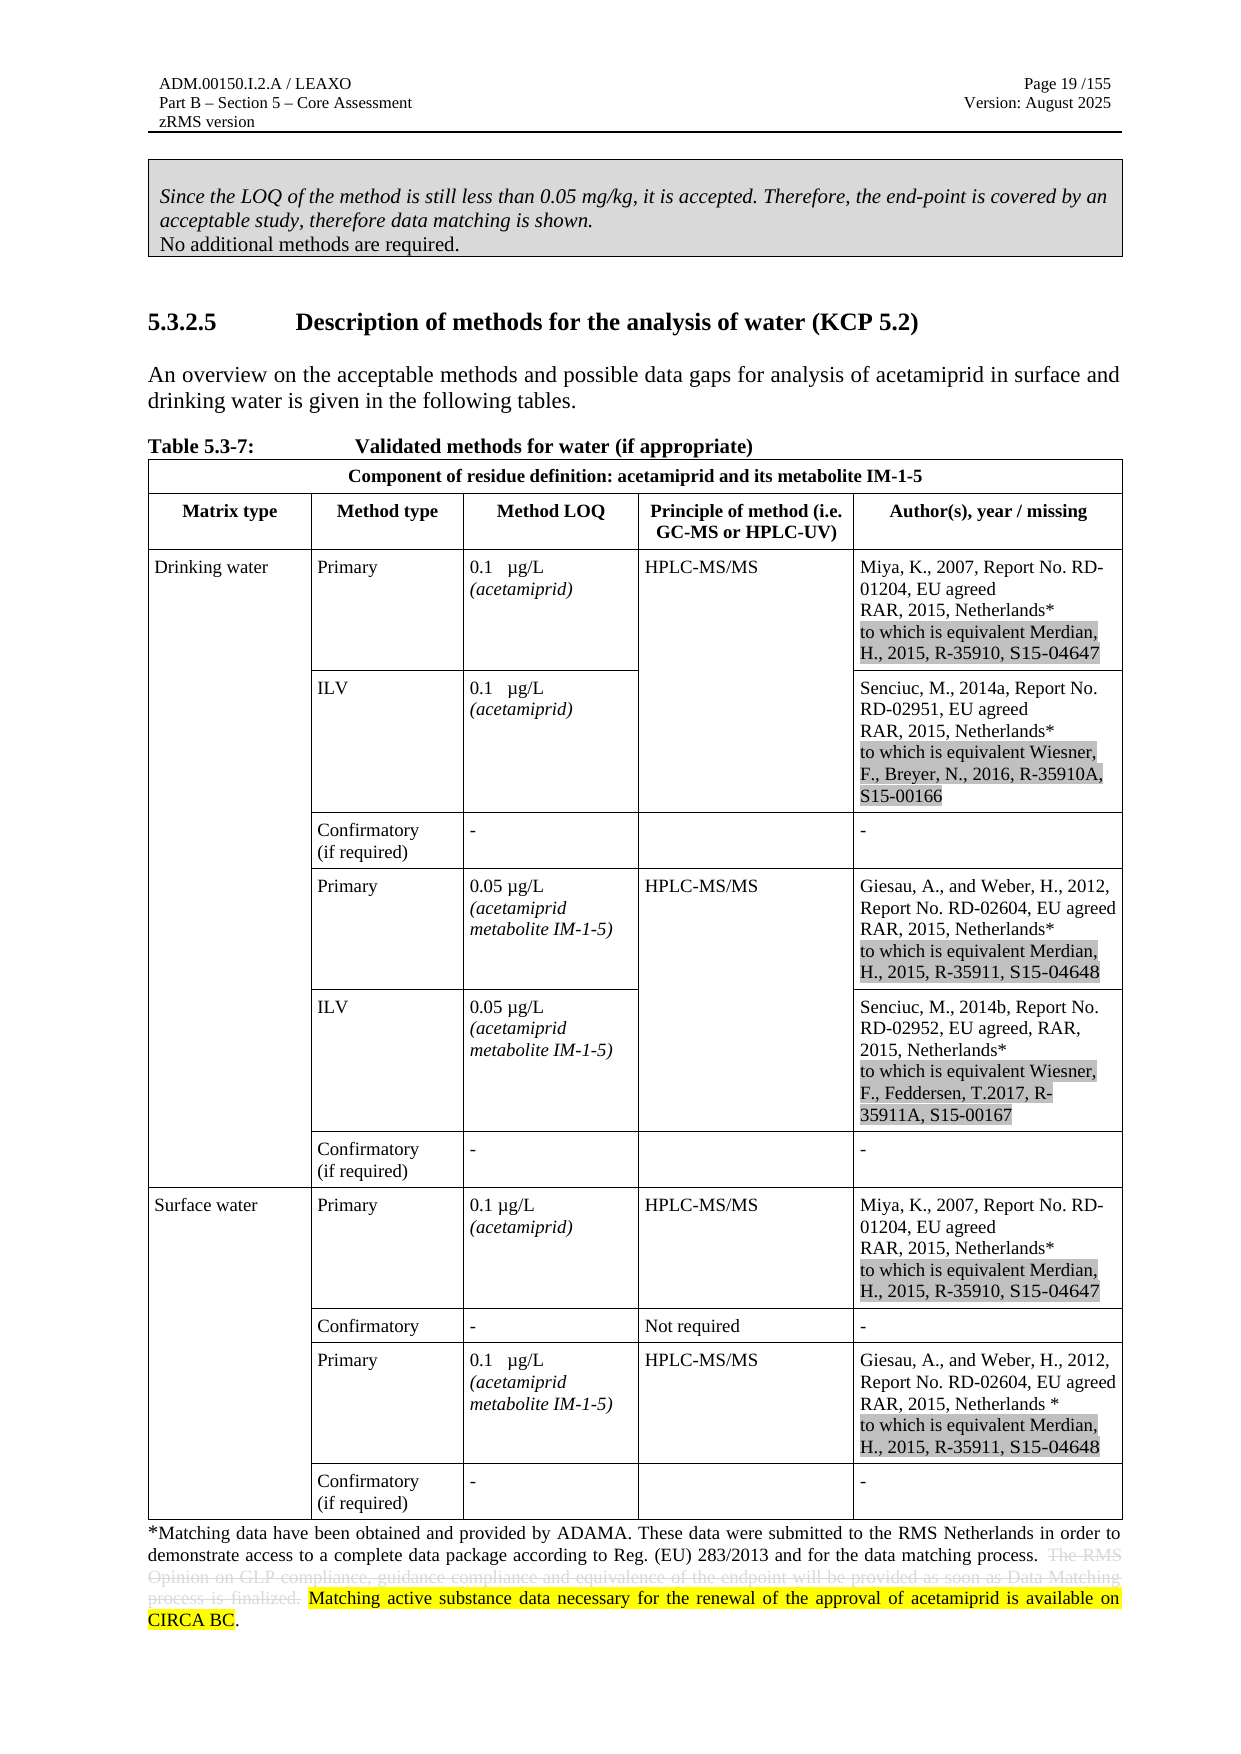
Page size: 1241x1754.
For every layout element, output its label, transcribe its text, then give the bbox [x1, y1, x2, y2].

table_cell - [464, 813, 638, 868]
table_cell [639, 1132, 853, 1187]
table_cell Senciuc, M., 2014a, Report No. RD-02951, EU agreed RAR, 2015, Netherlands* to which is equivalent Wiesner, F., Breyer, N., 2016, R-35910A, S15-00166 [854, 671, 1122, 812]
table_cell - [464, 1309, 638, 1342]
table_cell Surface water [149, 1188, 311, 1519]
table_cell Primary [312, 1343, 463, 1463]
table_cell Miya, K., 2007, Report No. RD-01204, EU agreed RAR, 2015, Netherlands* to which is equivalent Merdian, H., 2015, R-35910, S15-04647 [854, 550, 1122, 670]
table_header Component of residue definition: acetamiprid and its metabolite IM-1-5 [149, 460, 1122, 493]
table_cell 0.1 µg/L (acetamiprid) [464, 1188, 638, 1308]
table_cell Method type [312, 494, 463, 549]
table_cell HPLC-MS/MS [639, 1188, 853, 1308]
table_cell Confirmatory (if required) [312, 813, 463, 868]
table_cell µg/L (acetamiprid) [464, 550, 638, 670]
table_cell 0.05 µg/L (acetamiprid metabolite IM-1-5) [464, 869, 638, 989]
table_cell Author(s), year / missing [854, 494, 1122, 549]
table_cell - [854, 813, 1122, 868]
table_cell Confirmatory (if required) [312, 1132, 463, 1187]
table_cell Principle of method (i.e. GC-MS or HPLC-UV) [639, 494, 853, 549]
table_cell HPLC-MS/MS [639, 550, 853, 812]
table_cell [639, 1464, 853, 1519]
table_cell Not required [639, 1309, 853, 1342]
table_cell Matrix type [149, 494, 311, 549]
table_cell - [854, 1464, 1122, 1519]
table_cell Confirmatory [312, 1309, 463, 1342]
table_cell Method LOQ [464, 494, 638, 549]
table_cell µg/L (acetamiprid metabolite IM-1-5) [464, 1343, 638, 1463]
table_cell Primary [312, 550, 463, 670]
table_cell - [854, 1309, 1122, 1342]
table_cell µg/L (acetamiprid) [464, 671, 638, 812]
subtitle Description of methods for the analysis of water (KCP 5.2) [148, 307, 1122, 336]
table_cell ILV [312, 990, 463, 1131]
table_cell Primary [312, 869, 463, 989]
table_cell HPLC-MS/MS [639, 1343, 853, 1463]
table_cell Giesau, A., and Weber, H., 2012, Report No. RD-02604, EU agreed RAR, 2015, Netherlands * to which is equivalent Merdian, H., 2015, R-35911, S15-04648 [854, 1343, 1122, 1463]
table_cell Giesau, A., and Weber, H., 2012, Report No. RD-02604, EU agreed RAR, 2015, Netherlands* to which is equivalent Merdian, H., 2015, R-35911, S15-04648 [854, 869, 1122, 989]
table_cell Miya, K., 2007, Report No. RD-01204, EU agreed RAR, 2015, Netherlands* to which is equivalent Merdian, H., 2015, R-35910, S15-04647 [854, 1188, 1122, 1308]
table_cell Confirmatory (if required) [312, 1464, 463, 1519]
table_cell HPLC-MS/MS [639, 869, 853, 1131]
table_cell - [854, 1132, 1122, 1187]
table_cell Drinking water [149, 550, 311, 1187]
table_cell Primary [312, 1188, 463, 1308]
text An overview on the acceptable methods and possible data gaps for analysis of acetamiprid in surface and drinking water is given in the following tables. [148, 361, 1122, 413]
table_cell - [464, 1464, 638, 1519]
text Table 5.3-7: Validated methods for water (if appropriate) [148, 434, 1122, 458]
text *Matching data have been obtained and provided by ADAMA. These data were submitted to the RMS Netherlands in order to demonstrate access to a complete data package according to Reg. (EU) 283/2013 and for the data matching process. The RMS Opinion on GLP compliance, guidance compliance and equivalence of the endpoint will be provided as soon as Data Matching process is finalized. Matching active substance data necessary for the renewal of the approval of acetamiprid is available on CIRCA BC. [148, 1520, 1122, 1578]
table_cell [639, 813, 853, 868]
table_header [149, 160, 1122, 256]
table_cell - [464, 1132, 638, 1187]
table_cell ILV [312, 671, 463, 812]
table_cell 0.05 µg/L (acetamiprid metabolite IM-1-5) [464, 990, 638, 1131]
text *Matching data have been obtained and provided by ADAMA. These data were submitted to the RMS Netherlands in order to demonstrate access to a complete data package according to Reg. (EU) 283/2013 and for the data matching process. The RMS Opinion on GLP compliance, guidance compliance and equivalence of the endpoint will be provided as soon as Data Matching process is finalized. Matching active substance data necessary for the renewal of the approval of acetamiprid is available on CIRCA BC. [148, 1579, 1122, 1630]
table_cell Senciuc, M., 2014b, Report No. RD-02952, EU agreed, RAR, 2015, Netherlands* to which is equivalent Wiesner, F., Feddersen, T.2017, R-35911A, S15-00167 [854, 990, 1122, 1131]
